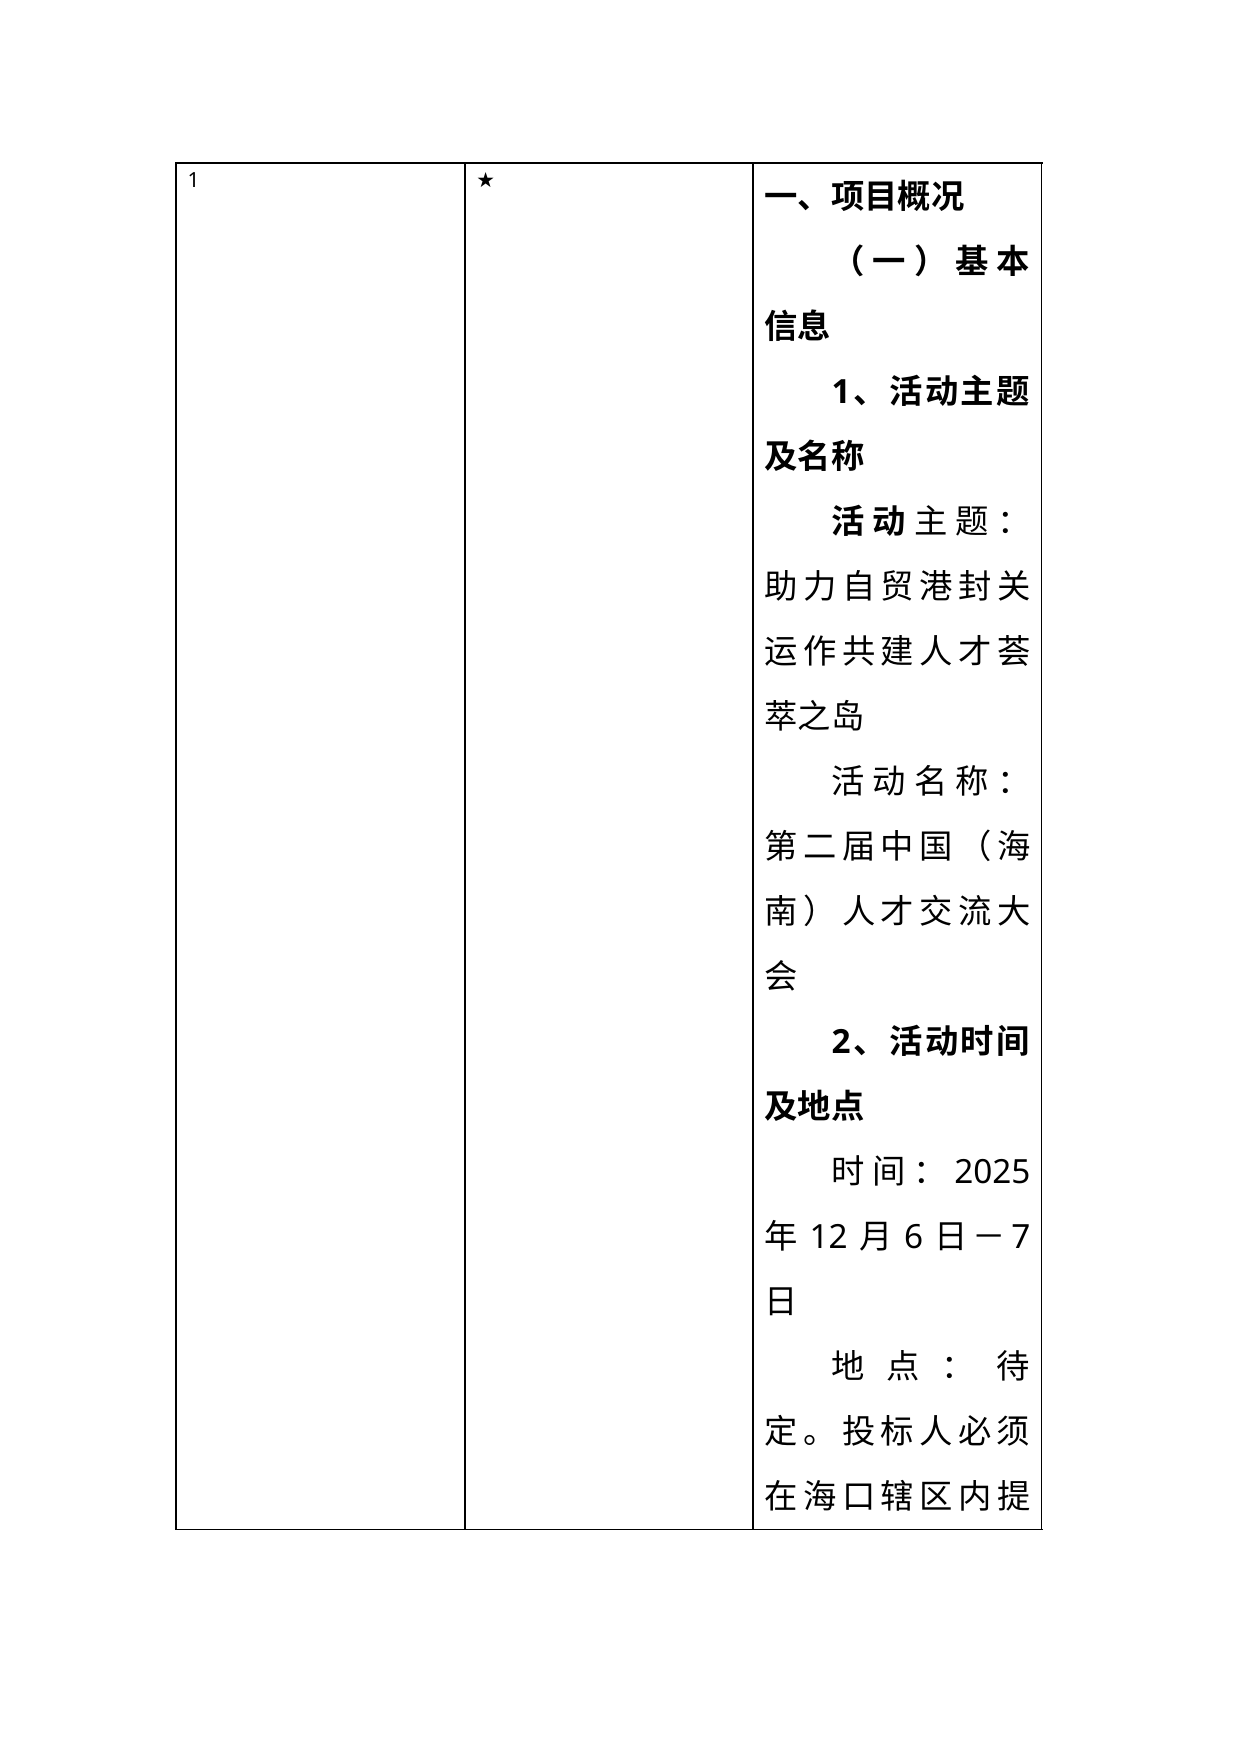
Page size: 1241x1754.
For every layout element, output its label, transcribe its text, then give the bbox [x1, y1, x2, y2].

table_cell ★ [466, 164, 752, 1528]
table_cell 1 [177, 164, 464, 1528]
